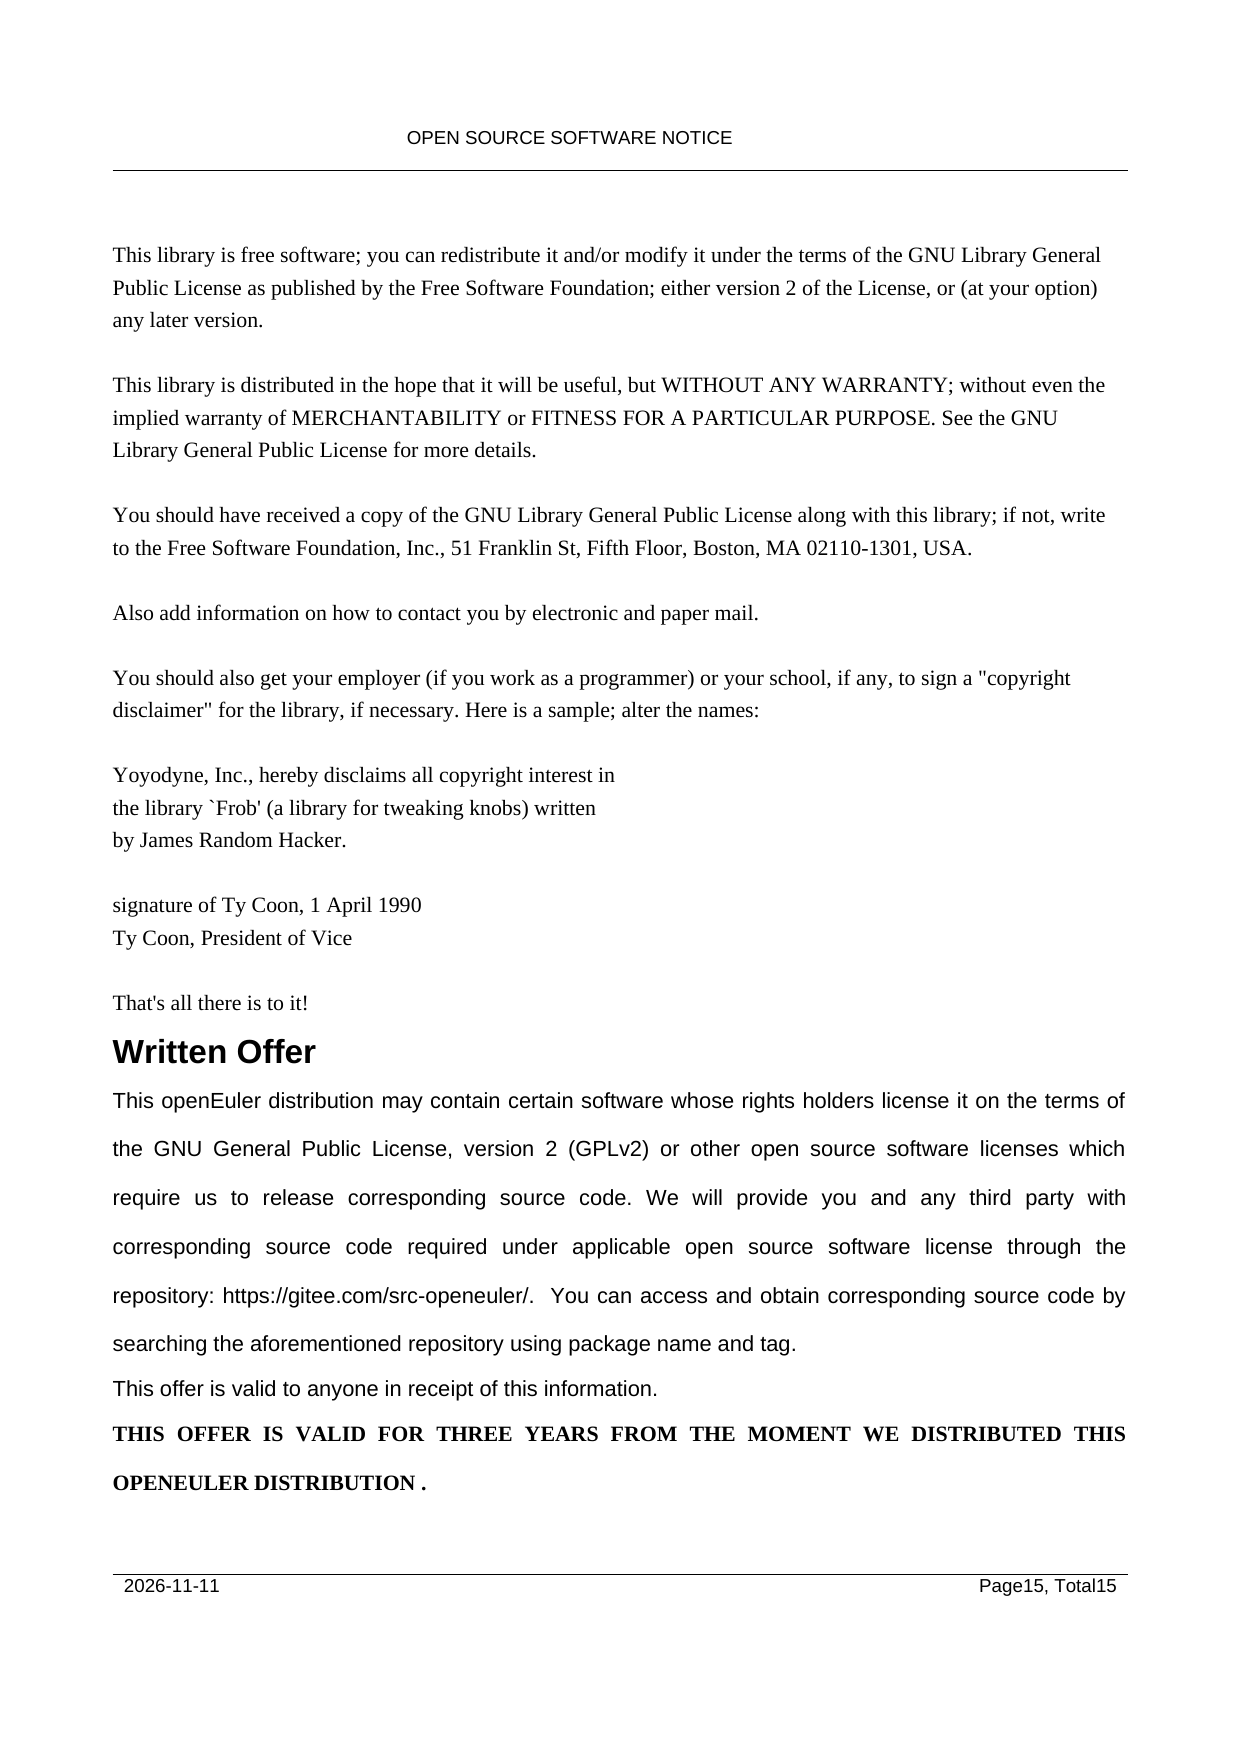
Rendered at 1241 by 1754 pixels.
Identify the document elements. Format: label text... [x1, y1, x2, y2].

text Written Offer [112, 1019, 1128, 1084]
text This openEuler distribution may contain certain software whose rights holders license it on the terms of the GNU General Public License, version 2 (GPLv2) or other open source software licenses which require us to release corresponding source code. We will provide you and any third party with corresponding source code required under applicable open source software license through the repository: https://gitee.com/src-openeuler/. You can access and obtain corresponding source code by searching the aforementioned repository using package name and tag. [112, 1084, 1128, 1360]
text THIS OFFER IS VALID FOR THREE YEARS FROM THE MOMENT WE DISTRIBUTED THIS OPENEULER DISTRIBUTION . [112, 1418, 1128, 1499]
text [112, 206, 1128, 1019]
text This offer is valid to anyone in receipt of this information. [112, 1373, 1128, 1405]
